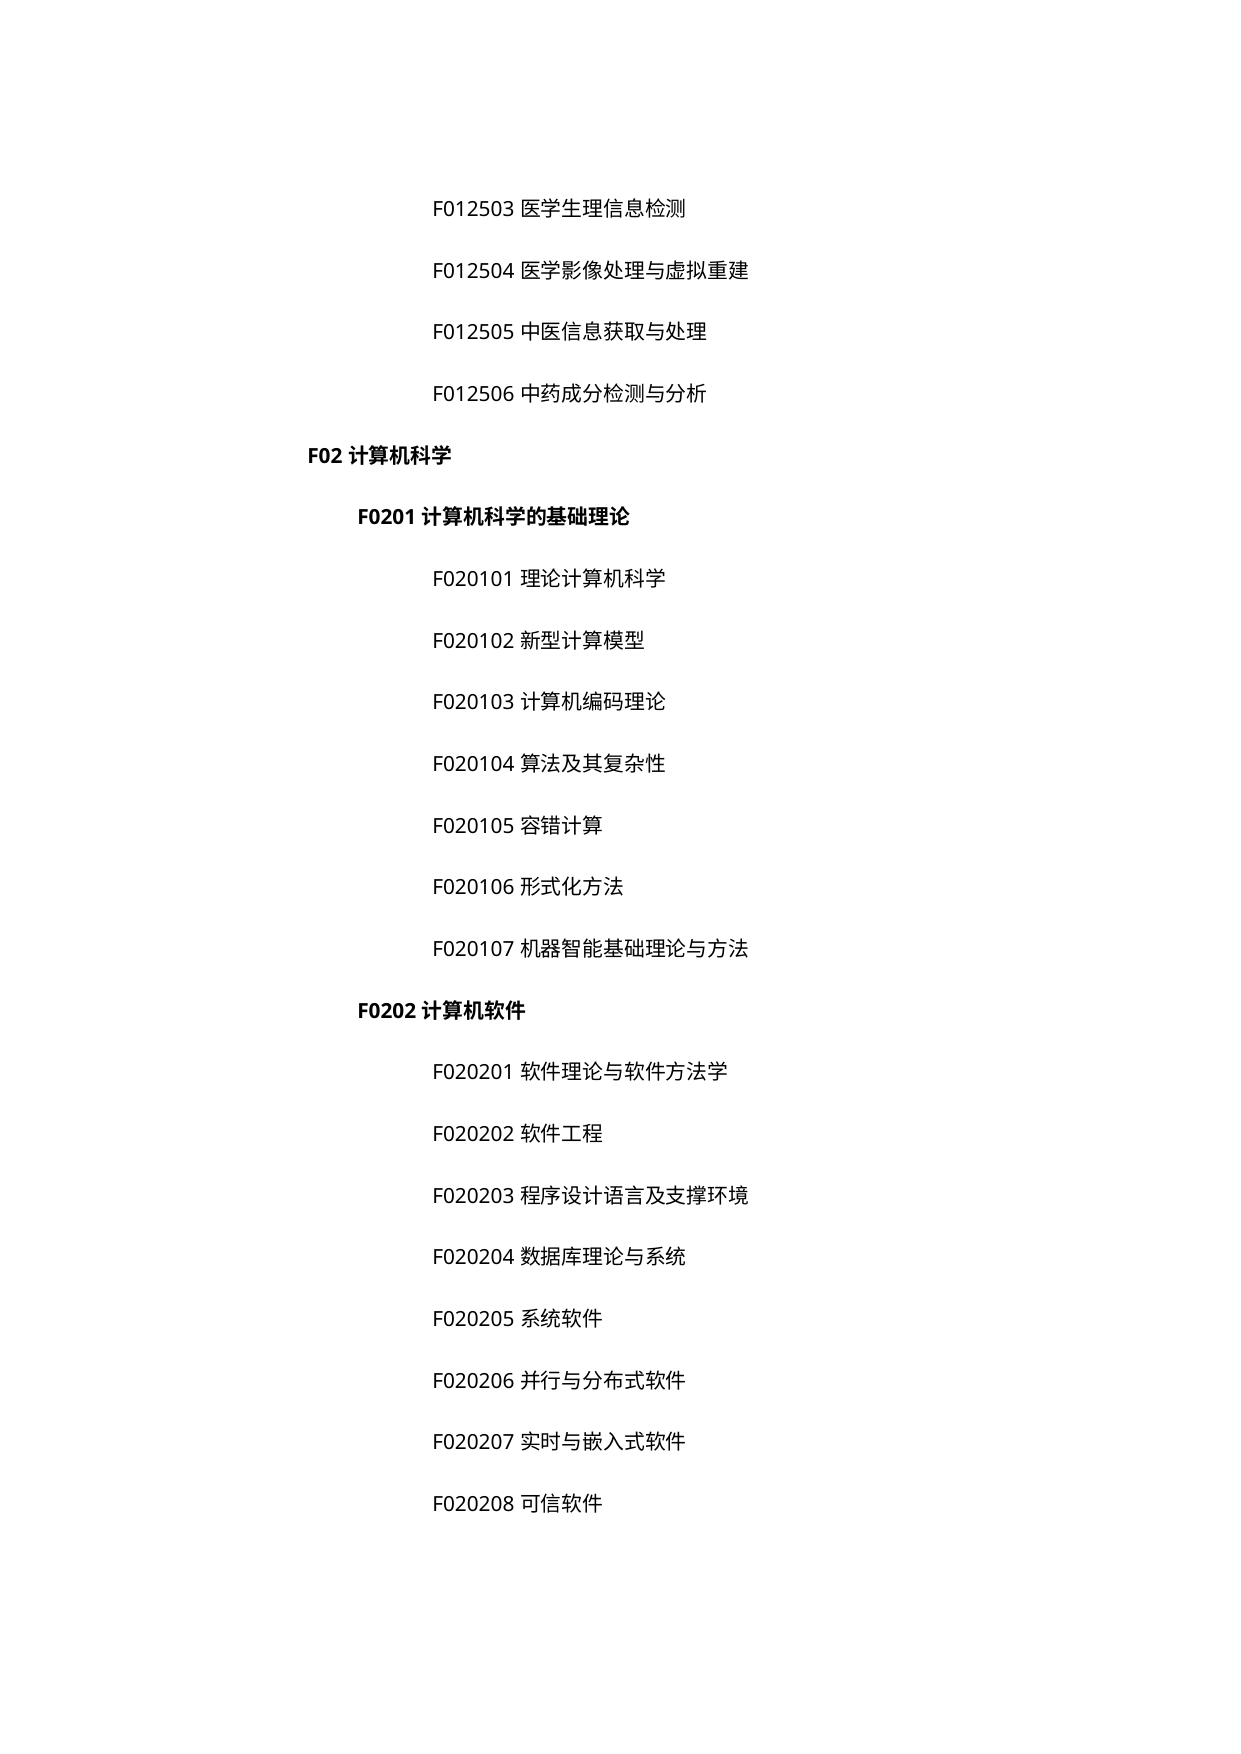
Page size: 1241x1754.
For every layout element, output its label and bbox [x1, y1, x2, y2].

table_header [282, 162, 969, 1548]
